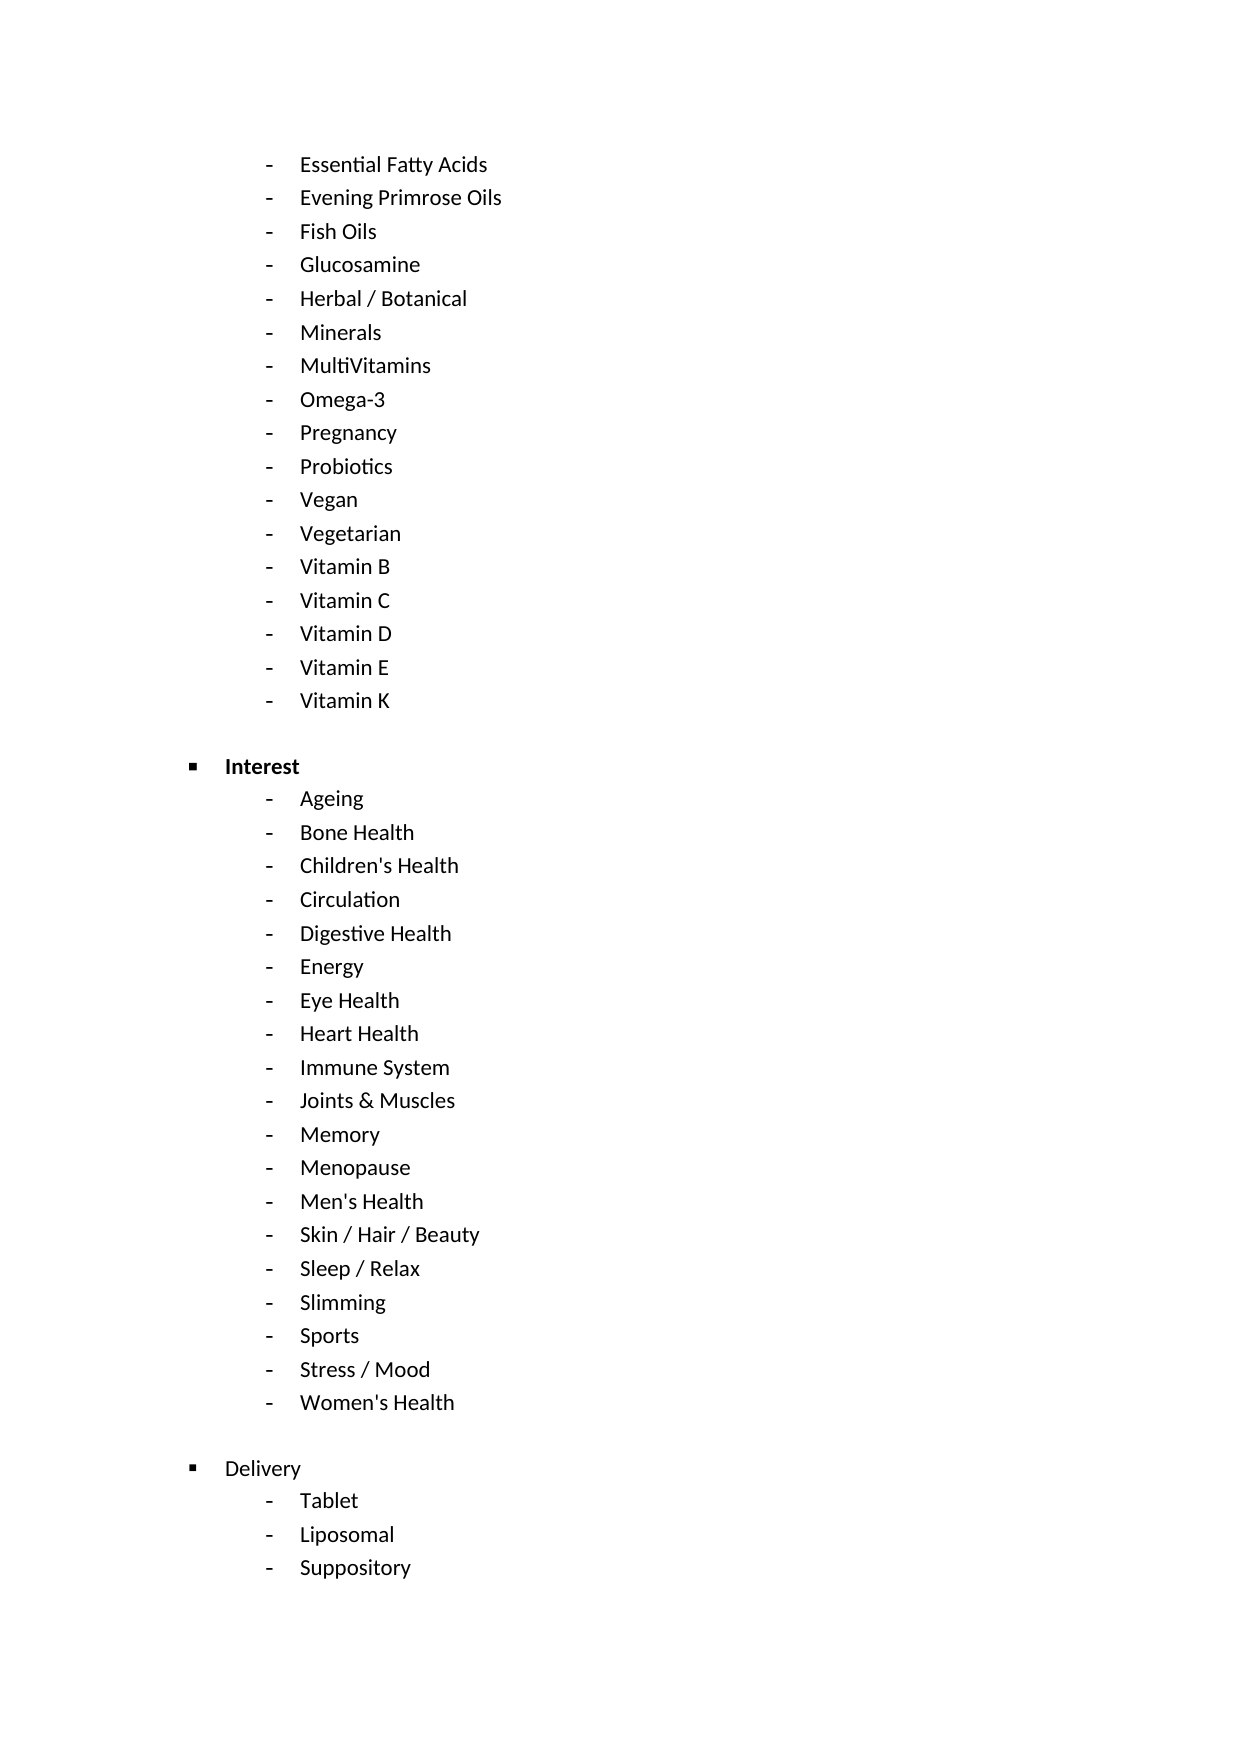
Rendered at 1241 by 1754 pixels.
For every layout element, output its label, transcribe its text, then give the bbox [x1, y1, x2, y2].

list Delivery [187, 1454, 1090, 1482]
list Energy [262, 952, 1090, 981]
list Women's Health [262, 1388, 1090, 1417]
list Digestive Health [262, 919, 1090, 948]
list Sleep / Relax [262, 1254, 1090, 1283]
list Glucosamine [262, 251, 1090, 280]
list Skin / Hair / Beauty [262, 1221, 1090, 1250]
list Vitamin B [262, 552, 1090, 582]
list Vitamin E [262, 653, 1090, 682]
list Circulation [262, 885, 1090, 914]
list Minerals [262, 318, 1090, 347]
list Vegetarian [262, 519, 1090, 548]
list Evening Primrose Oils [262, 183, 1090, 213]
list MultiVitamins [262, 351, 1090, 380]
list Menopause [262, 1153, 1090, 1183]
list Interest [187, 752, 1090, 780]
list Liposomal [262, 1520, 1090, 1549]
list Joints & Muscles [262, 1086, 1090, 1116]
list Bone Health [262, 818, 1090, 847]
list Herbal / Botanical [262, 284, 1090, 313]
list Heart Health [262, 1019, 1090, 1048]
list Essential Fatty Acids [262, 150, 1090, 179]
list Men's Health [262, 1187, 1090, 1216]
list Vitamin D [262, 619, 1090, 649]
list Vegan [262, 485, 1090, 514]
list Eye Health [262, 986, 1090, 1015]
list Suppository [262, 1553, 1090, 1582]
list Tablet [262, 1486, 1090, 1515]
list Omega-3 [262, 385, 1090, 414]
list Stress / Mood [262, 1355, 1090, 1384]
list Pregnancy [262, 418, 1090, 447]
list Ageing [262, 784, 1090, 814]
list Children's Health [262, 852, 1090, 881]
list Memory [262, 1120, 1090, 1149]
list Vitamin C [262, 586, 1090, 615]
list Slimming [262, 1288, 1090, 1317]
list Immune System [262, 1053, 1090, 1082]
list Fish Oils [262, 217, 1090, 246]
list Probiotics [262, 452, 1090, 481]
list Sports [262, 1321, 1090, 1350]
list Vitamin K [262, 687, 1090, 716]
